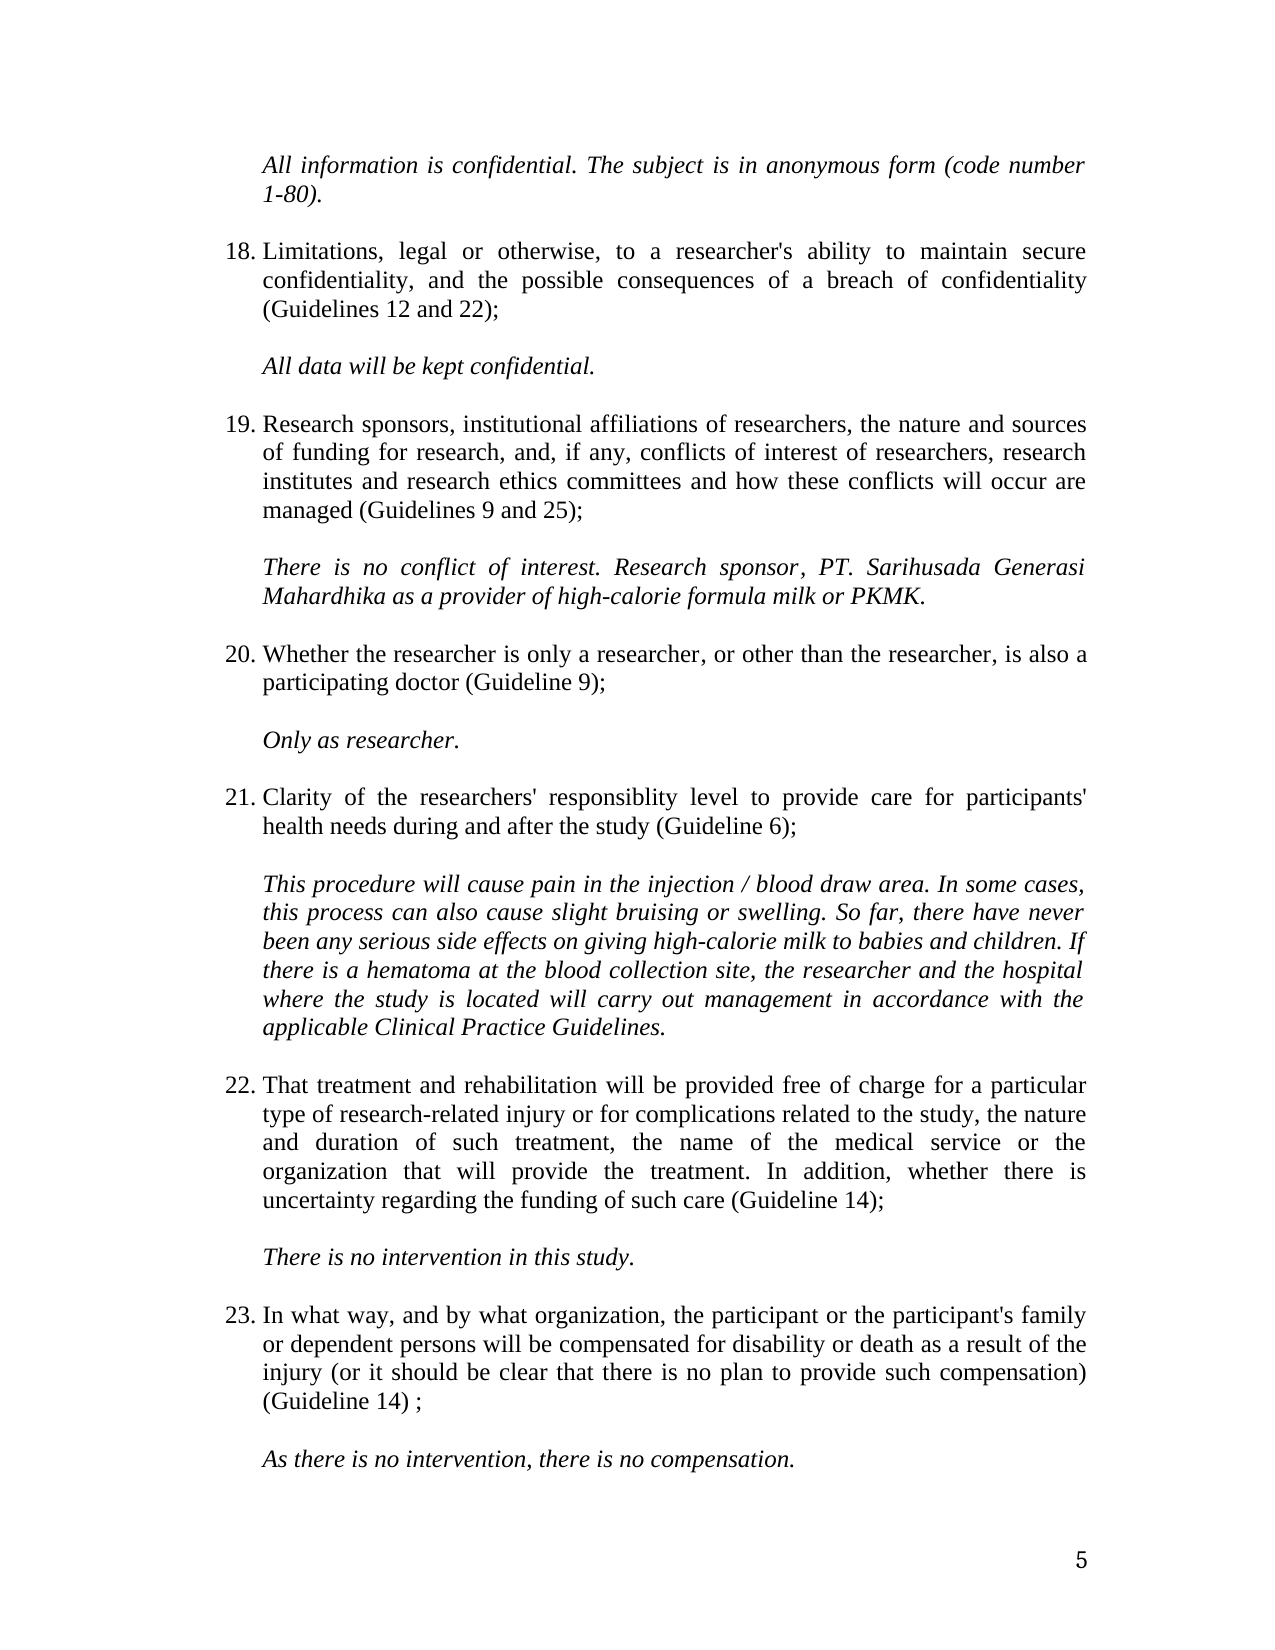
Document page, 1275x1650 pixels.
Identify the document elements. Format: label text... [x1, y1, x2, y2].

list Research sponsors, institutional affiliations of researchers, the nature and sources of funding for research, and, if any, conflicts of interest of researchers, research institutes and research ethics committees and how these conflicts will occur are managed (Guidelines 9 and 25); [225, 409, 1087, 524]
list This procedure will cause pain in the injection / blood draw area. In some cases, this process can also cause slight bruising or swelling. So far, there have never been any serious side effects on giving high-calorie milk to babies and children. If there is a hematoma at the blood collection site, the researcher and the hospital where the study is located will carry out management in accordance with the applicable Clinical Practice Guidelines. [262, 869, 1087, 1041]
list There is no conflict of interest. Research sponsor, PT. Sarihusada Generasi Mahardhika as a provider of high-calorie formula milk or PKMK. [262, 552, 1087, 610]
list As there is no intervention, there is no compensation. [262, 1444, 1087, 1472]
list In what way, and by what organization, the participant or the participant's family or dependent persons will be compensated for disability or death as a result of the injury (or it should be clear that there is no plan to provide such compensation) (Guideline 14) ; [225, 1300, 1087, 1415]
list Clarity of the researchers' responsiblity level to provide care for participants' health needs during and after the study (Guideline 6); [225, 782, 1087, 840]
list Only as researcher. [262, 725, 1087, 754]
list Whether the researcher is only a researcher, or other than the researcher, is also a participating doctor (Guideline 9); [225, 639, 1087, 696]
list All data will be kept confidential. [262, 351, 1087, 380]
list Limitations, legal or otherwise, to a researcher's ability to maintain secure confidentiality, and the possible consequences of a breach of confidentiality (Guidelines 12 and 22); [225, 236, 1087, 322]
list There is no intervention in this study. [262, 1242, 1087, 1271]
list That treatment and rehabilitation will be provided free of charge for a particular type of research-related injury or for complications related to the study, the nature and duration of such treatment, the name of the medical service or the organization that will provide the treatment. In addition, whether there is uncertainty regarding the funding of such care (Guideline 14); [225, 1070, 1087, 1214]
list All information is confidential. The subject is in anonymous form (code number 1-80). [262, 150, 1087, 207]
